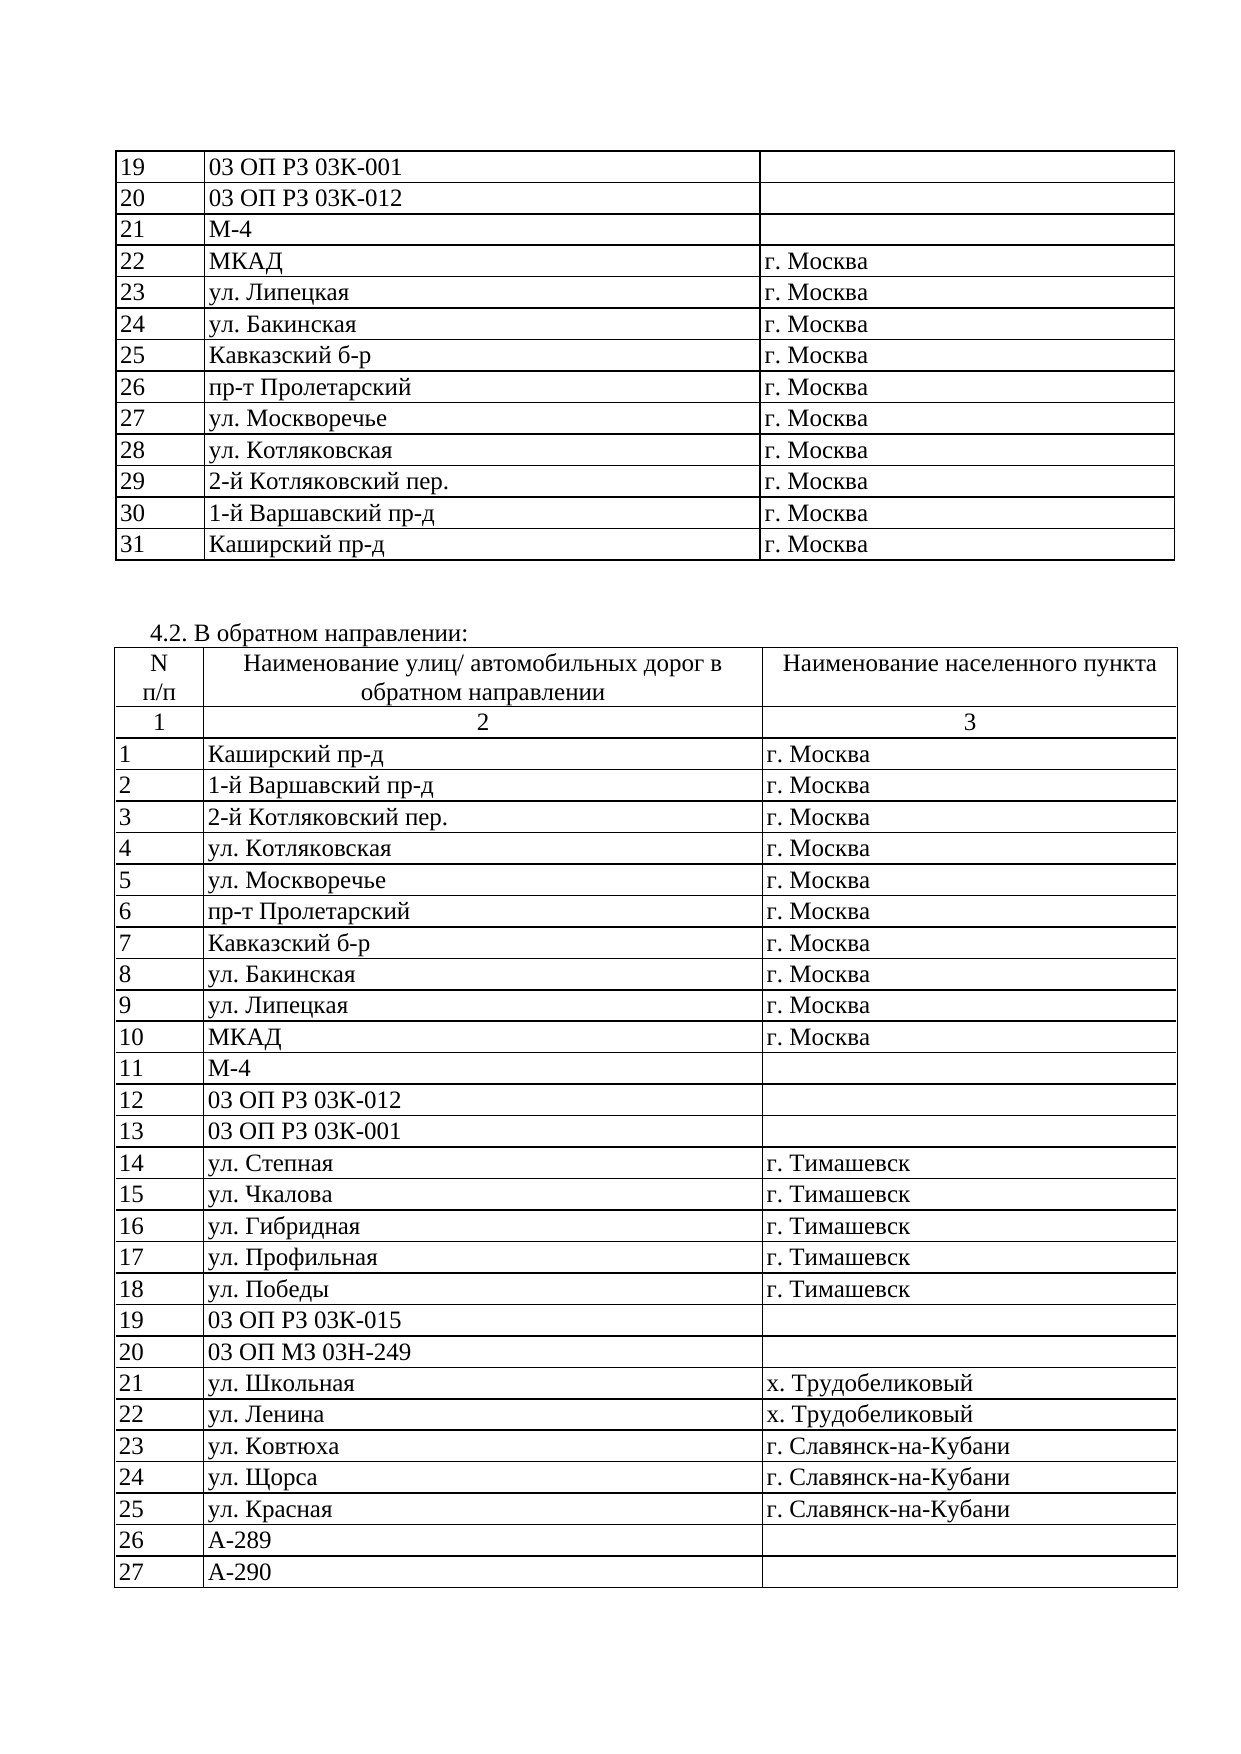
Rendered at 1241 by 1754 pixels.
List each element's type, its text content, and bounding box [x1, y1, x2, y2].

table_cell ул. Чкалова [204, 1179, 762, 1209]
table_cell 29 [117, 466, 204, 496]
table_cell [763, 1083, 1177, 1115]
table_cell г. Москва [763, 800, 1177, 832]
table_cell 03 ОП РЗ 03К-012 [205, 183, 759, 213]
table_cell 03 ОП РЗ 03К-012 [204, 1085, 762, 1115]
table_cell 19 [115, 1305, 203, 1335]
table_cell х. Трудобеликовый [763, 1366, 1177, 1398]
table_cell 16 [115, 1210, 203, 1241]
table_cell г. Москва [763, 926, 1177, 957]
table_cell 31 [117, 529, 204, 559]
table_cell 6 [115, 896, 203, 926]
table_cell 25 [115, 1493, 203, 1524]
table_cell г. Москва [761, 435, 1174, 464]
table_cell 1-й Варшавский пр-д [204, 770, 762, 800]
table_cell М-4 [205, 215, 759, 244]
table_cell Кавказский б-р [205, 340, 759, 370]
table_cell г. Москва [761, 466, 1174, 496]
table_cell [763, 1555, 1177, 1587]
table_cell ул. Красная [204, 1494, 762, 1524]
table_cell г. Москва [761, 309, 1174, 339]
table_cell ул. Бакинская [204, 959, 762, 989]
table_cell Кавказский б-р [204, 928, 762, 957]
table_cell г. Славянск-на-Кубани [763, 1429, 1177, 1461]
table_cell 27 [117, 403, 204, 433]
table_cell [761, 183, 1174, 213]
table_cell 03 ОП РЗ 03К-001 [204, 1116, 762, 1146]
table_cell 27 [115, 1556, 203, 1587]
table_cell 4 [115, 833, 203, 863]
table_cell 5 [115, 864, 203, 894]
table_cell 9 [115, 990, 203, 1020]
table_cell г. Тимашевск [763, 1146, 1177, 1178]
table_cell 26 [117, 372, 204, 402]
table_cell [763, 1335, 1177, 1366]
table_cell ул. Профильная [204, 1242, 762, 1272]
table_header Наименование улиц/ автомобильных дорог в обратном направлении [204, 648, 762, 706]
table_cell г. Москва [761, 498, 1174, 527]
table_cell 24 [115, 1462, 203, 1492]
table_cell г. Москва [763, 1020, 1177, 1052]
table_cell [761, 152, 1174, 181]
table_cell Каширский пр-д [205, 529, 759, 559]
table_cell 23 [117, 277, 204, 307]
table_cell [761, 215, 1174, 244]
table_cell г. Тимашевск [763, 1178, 1177, 1209]
table_cell 2 [115, 770, 203, 800]
table_cell 21 [115, 1368, 203, 1398]
table_cell 25 [117, 340, 204, 370]
table_cell г. Москва [761, 340, 1174, 370]
table_cell 03 ОП РЗ 03К-001 [205, 152, 759, 181]
table_cell г. Москва [763, 863, 1177, 894]
table_cell г. Москва [761, 529, 1174, 559]
table_cell 7 [115, 927, 203, 957]
table_cell ул. Котляковская [205, 435, 759, 464]
table_cell г. Москва [761, 277, 1174, 307]
table_cell [763, 1524, 1177, 1555]
table_cell г. Тимашевск [763, 1241, 1177, 1272]
table_cell 22 [115, 1399, 203, 1429]
table_cell 14 [115, 1147, 203, 1178]
table_cell [763, 1304, 1177, 1335]
table_cell х. Трудобеликовый [763, 1398, 1177, 1429]
table_cell 22 [117, 246, 204, 276]
table_cell 1 [115, 738, 203, 769]
table_cell ул. Школьная [204, 1368, 762, 1398]
table_cell [763, 1115, 1177, 1146]
table_cell 1 [115, 707, 203, 737]
table_cell г. Славянск-на-Кубани [763, 1492, 1177, 1524]
table_cell г. Москва [761, 246, 1174, 276]
table_cell 3 [115, 801, 203, 832]
table_cell 21 [117, 215, 204, 244]
table_cell МКАД [205, 246, 759, 276]
table_cell ул. Гибридная [204, 1211, 762, 1241]
table_cell 2-й Котляковский пер. [205, 466, 759, 496]
table_cell г. Москва [763, 832, 1177, 863]
table_cell г. Тимашевск [763, 1272, 1177, 1303]
table_cell ул. Липецкая [204, 991, 762, 1020]
table_cell А-289 [204, 1525, 762, 1555]
table_cell пр-т Пролетарский [204, 896, 762, 926]
table_cell 11 [115, 1053, 203, 1083]
table_cell г. Славянск-на-Кубани [763, 1461, 1177, 1492]
table_cell ул. Щорса [204, 1462, 762, 1492]
table_cell г. Москва [761, 403, 1174, 433]
table_cell 17 [115, 1242, 203, 1272]
table_cell г. Тимашевск [763, 1209, 1177, 1241]
table_cell 19 [117, 152, 204, 181]
table_cell 03 ОП МЗ 03Н-249 [204, 1337, 762, 1366]
table_cell г. Москва [763, 737, 1177, 769]
table_cell 3 [763, 706, 1177, 737]
table_cell ул. Ленина [204, 1400, 762, 1429]
table_cell ул. Бакинская [205, 309, 759, 339]
table_cell МКАД [204, 1022, 762, 1052]
table_cell М-4 [204, 1053, 762, 1083]
table_cell 28 [117, 435, 204, 464]
table_cell 26 [115, 1525, 203, 1555]
table_cell 12 [115, 1084, 203, 1115]
table_cell 15 [115, 1179, 203, 1209]
table_cell г. Москва [763, 989, 1177, 1020]
table_cell ул. Москворечье [205, 403, 759, 433]
table_cell ул. Москворечье [204, 865, 762, 894]
table_cell 03 ОП РЗ 03К-015 [204, 1305, 762, 1335]
table_cell А-290 [204, 1557, 762, 1587]
table_cell 8 [115, 959, 203, 989]
table_cell ул. Победы [204, 1274, 762, 1303]
table_cell 2 [204, 707, 762, 737]
table_header N п/п [115, 648, 203, 706]
table_cell 2-й Котляковский пер. [204, 802, 762, 832]
table_cell 24 [117, 309, 204, 339]
table_cell Каширский пр-д [204, 739, 762, 769]
table_cell г. Москва [763, 769, 1177, 800]
table_cell ул. Ковтюха [204, 1431, 762, 1461]
table_cell г. Москва [763, 895, 1177, 926]
table_cell 23 [115, 1430, 203, 1461]
table_header Наименование населенного пункта [763, 648, 1177, 706]
table_cell 18 [115, 1273, 203, 1303]
table_cell 10 [115, 1021, 203, 1052]
table_cell 1-й Варшавский пр-д [205, 498, 759, 527]
table_cell г. Москва [763, 958, 1177, 989]
table_cell 20 [117, 183, 204, 213]
table_cell пр-т Пролетарский [205, 372, 759, 402]
table_cell ул. Степная [204, 1148, 762, 1178]
table_cell [763, 1052, 1177, 1083]
table_cell 30 [117, 498, 204, 527]
table_cell 13 [115, 1116, 203, 1146]
table_cell г. Москва [761, 372, 1174, 402]
text 4.2. В обратном направлении: [150, 618, 1090, 647]
table_cell ул. Котляковская [204, 833, 762, 863]
table_cell 20 [115, 1336, 203, 1366]
table_cell ул. Липецкая [205, 277, 759, 307]
